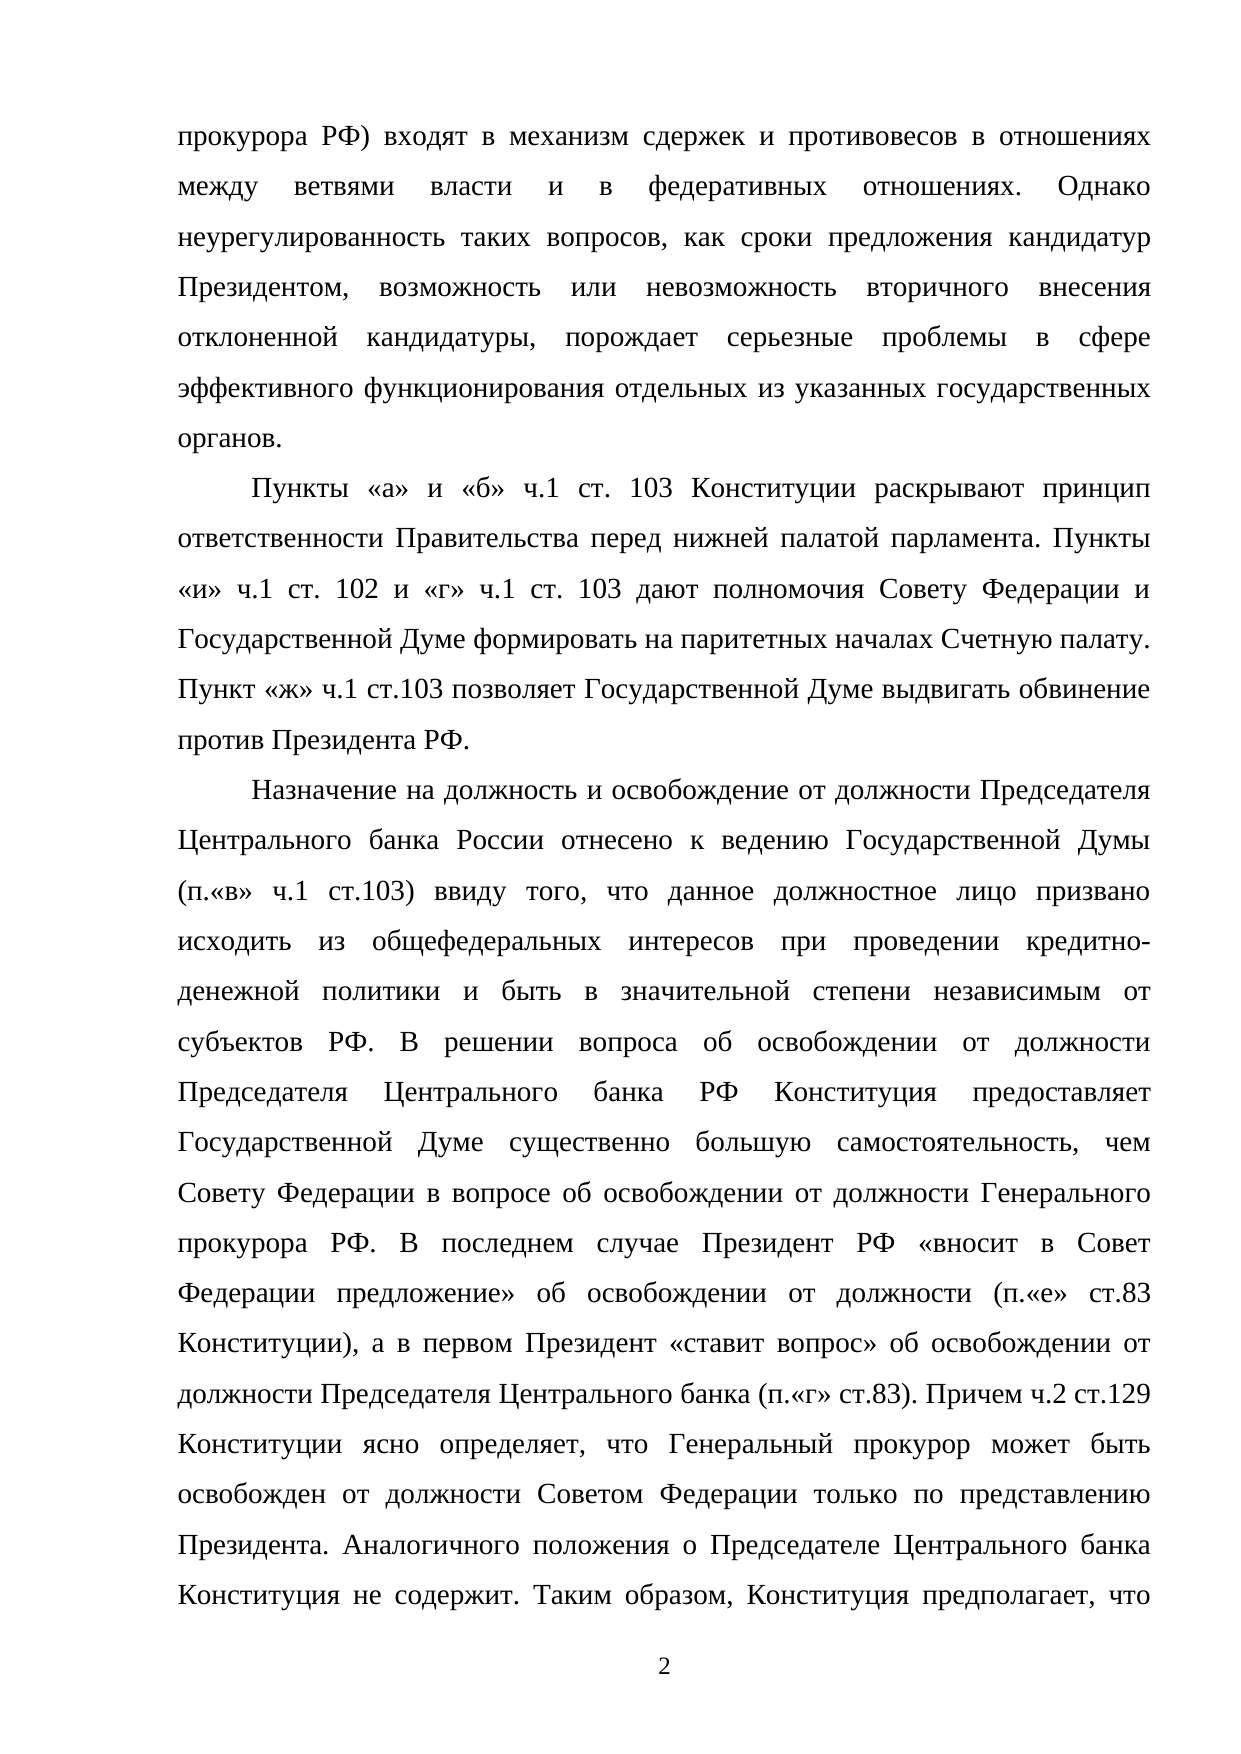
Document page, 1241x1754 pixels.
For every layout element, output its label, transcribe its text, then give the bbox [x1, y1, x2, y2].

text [177, 118, 1152, 453]
text Пункты «а» и «б» ч.1 ст. 103 Конституции раскрывают принцип ответственности Правительства перед нижней палатой парламента. Пункты «и» ч.1 ст. 102 и «г» ч.1 ст. 103 дают полномочия Совету Федерации и Государственной Думе формировать на паритетных началах Счетную палату. Пункт «ж» ч.1 ст.103 позволяет Государственной Думе выдвигать обвинение против Президента РФ. [177, 470, 1152, 755]
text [177, 772, 1152, 1611]
